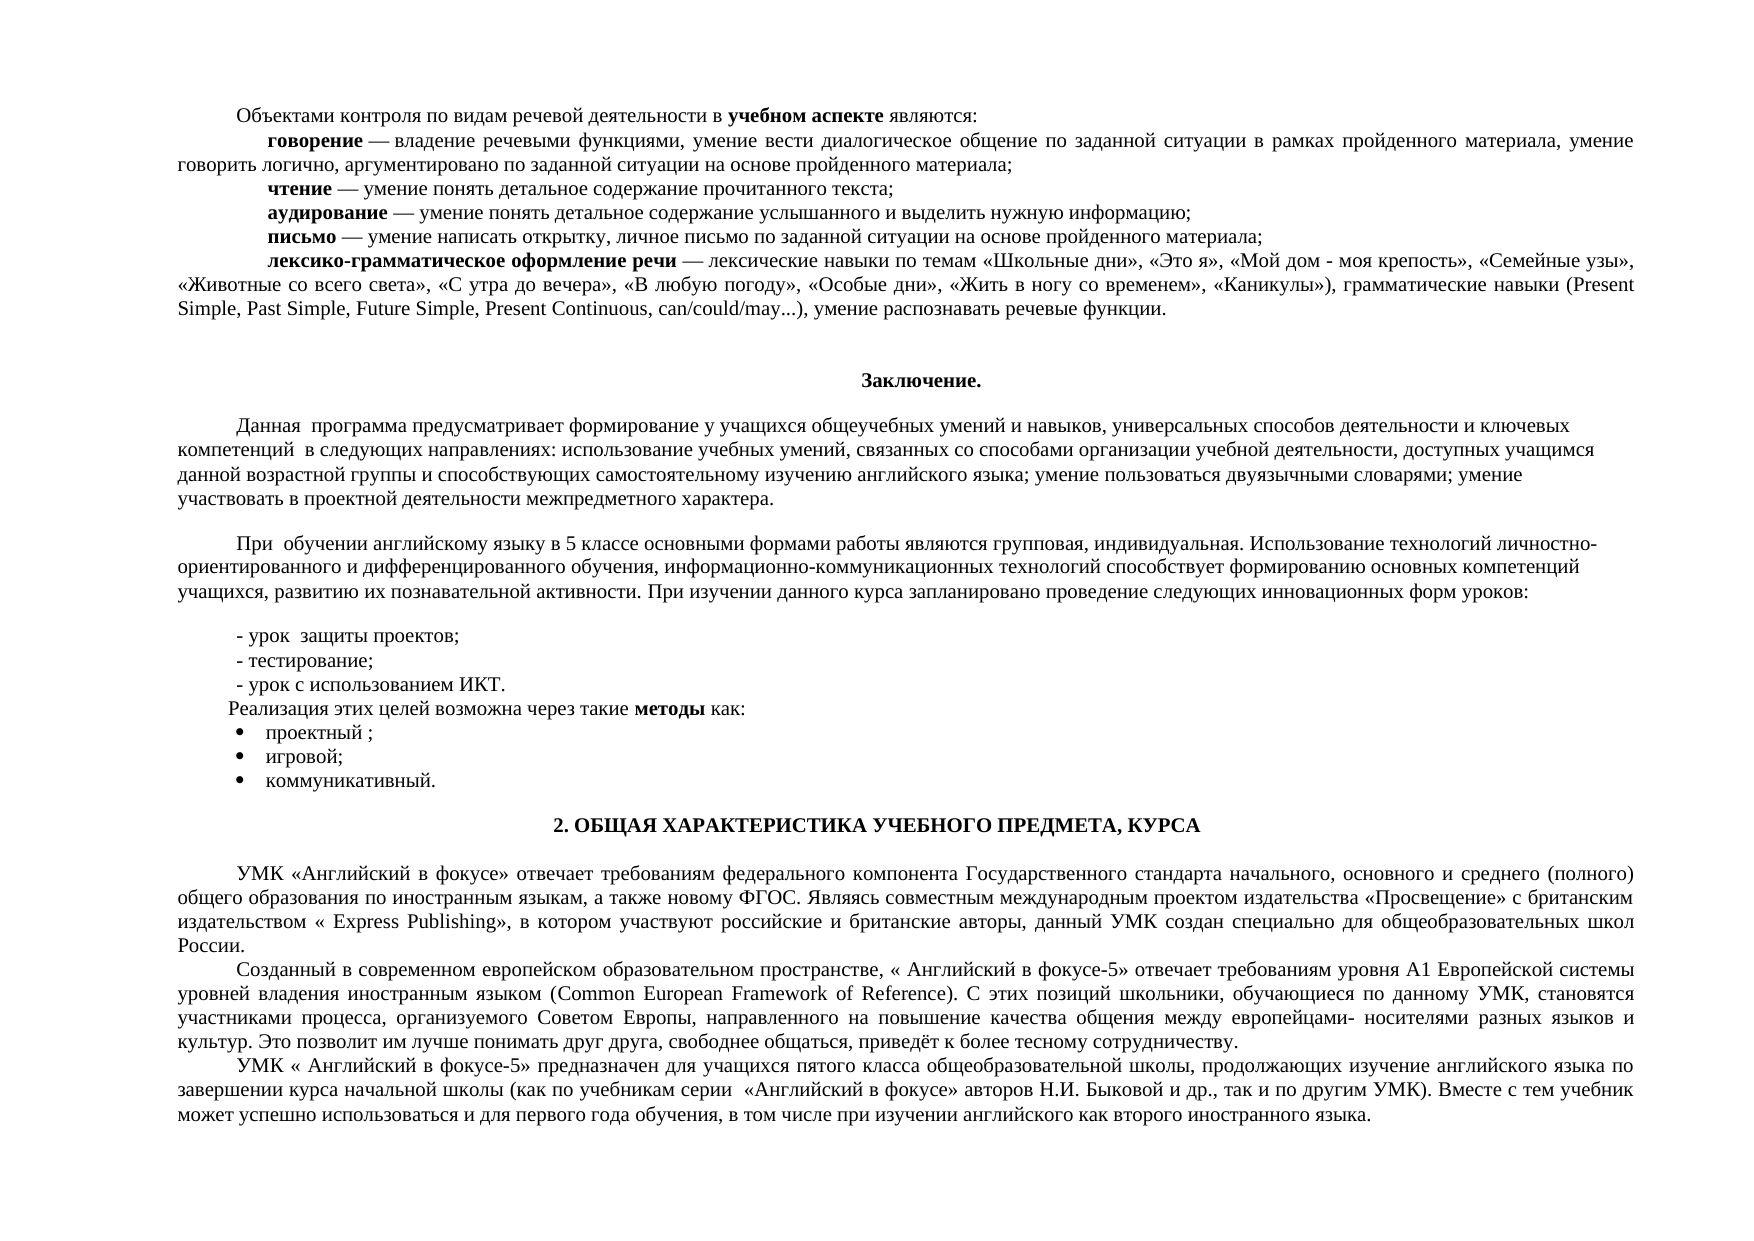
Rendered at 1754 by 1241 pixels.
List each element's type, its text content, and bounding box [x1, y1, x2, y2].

text Заключение. [177, 368, 1606, 392]
text лексико-грамматическое оформление речи — лексические навыки по темам «Школьные дни», «Это я», «Мой дом - моя крепость», «Семейные узы», «Животные со всего света», «С утра до вечера», «В любую погоду», «Особые дни», «Жить в ногу со временем», «Каникулы»), грамматические навыки (Present Simple, Past Simple, Future Simple, Present Continuous, can/could/may...), умение распознавать речевые функции. [177, 248, 1636, 320]
text чтение — умение понять детальное содержание прочитанного текста; [177, 176, 1636, 200]
list игровой; [177, 744, 1606, 768]
text УМК « Английский в фокусе-5» предназначен для учащихся пятого класса общеобразовательной школы, продолжающих изучение английского языка по завершении курса начальной школы (как по учебникам серии «Английский в фокусе» авторов Н.И. Быковой и др., так и по другим УМК). Вместе с тем учебник может успешно использоваться и для первого года обучения, в том числе при изучении английского как второго иностранного языка. [177, 1053, 1636, 1126]
text УМК «Английский в фокусе» отвечает требованиям федерального компонента Государственного стандарта начального, основного и среднего (полного) общего образования по иностранным языкам, а также новому ФГОС. Являясь совместным международным проектом издательства «Просвещение» с британским издательством « Express Publishing», в котором участвуют российские и британские авторы, данный УМК создан специально для общеобразовательных школ России. [177, 861, 1636, 957]
list Реализация этих целей возможна через такие методы как: [223, 696, 1606, 720]
text - урок с использованием ИКТ. [177, 672, 1636, 696]
text аудирование — умение понять детальное содержание услышанного и выделить нужную информацию; [177, 200, 1636, 224]
text 2. ОБЩАЯ ХАРАКТЕРИСТИКА УЧЕБНОГО ПРЕДМЕТА, КУРСА [118, 813, 1636, 837]
text При обучении английскому языку в 5 классе основными формами работы являются групповая, индивидуальная. Использование технологий личностно-ориентированного и дифференцированного обучения, информационно-коммуникационных технологий способствует формированию основных компетенций учащихся, развитию их познавательной активности. При изучении данного курса запланировано проведение следующих инновационных форм уроков: [177, 530, 1606, 603]
text письмо — умение написать открытку, личное письмо по заданной ситуации на основе пройденного материала; [177, 224, 1636, 248]
text Данная программа предусматривает формирование у учащихся общеучебных умений и навыков, универсальных способов деятельности и ключевых компетенций в следующих направлениях: использование учебных умений, связанных со способами организации учебной деятельности, доступных учащимся данной возрастной группы и способствующих самостоятельному изучению английского языка; умение пользоваться двуязычными словарями; умение участвовать в проектной деятельности межпредметного характера. [177, 413, 1606, 509]
text говорение — владение речевыми функциями, умение вести диалогическое общение по заданной ситуации в рамках пройденного материала, умение говорить логично, аргументировано по заданной ситуации на основе пройденного материала; [177, 127, 1636, 176]
list коммуникативный. [177, 768, 1606, 792]
text - тестирование; [177, 647, 1636, 672]
list проектный ; [177, 720, 1606, 744]
text Созданный в современном европейском образовательном пространстве, « Английский в фокусе-5» отвечает требованиям уровня А1 Европейской системы уровней владения иностранным языком (Common European Framework of Reference). С этих позиций школьники, обучающиеся по данному УМК, становятся участниками процесса, организуемого Советом Европы, направленного на повышение качества общения между европейцами- носителями разных языков и культур. Это позволит им лучше понимать друг друга, свободнее общаться, приведёт к более тесному сотрудничеству. [177, 957, 1636, 1053]
text - урок защиты проектов; [177, 623, 1636, 647]
text Объектами контроля по видам речевой деятельности в учебном аспекте являются: [177, 103, 1636, 127]
